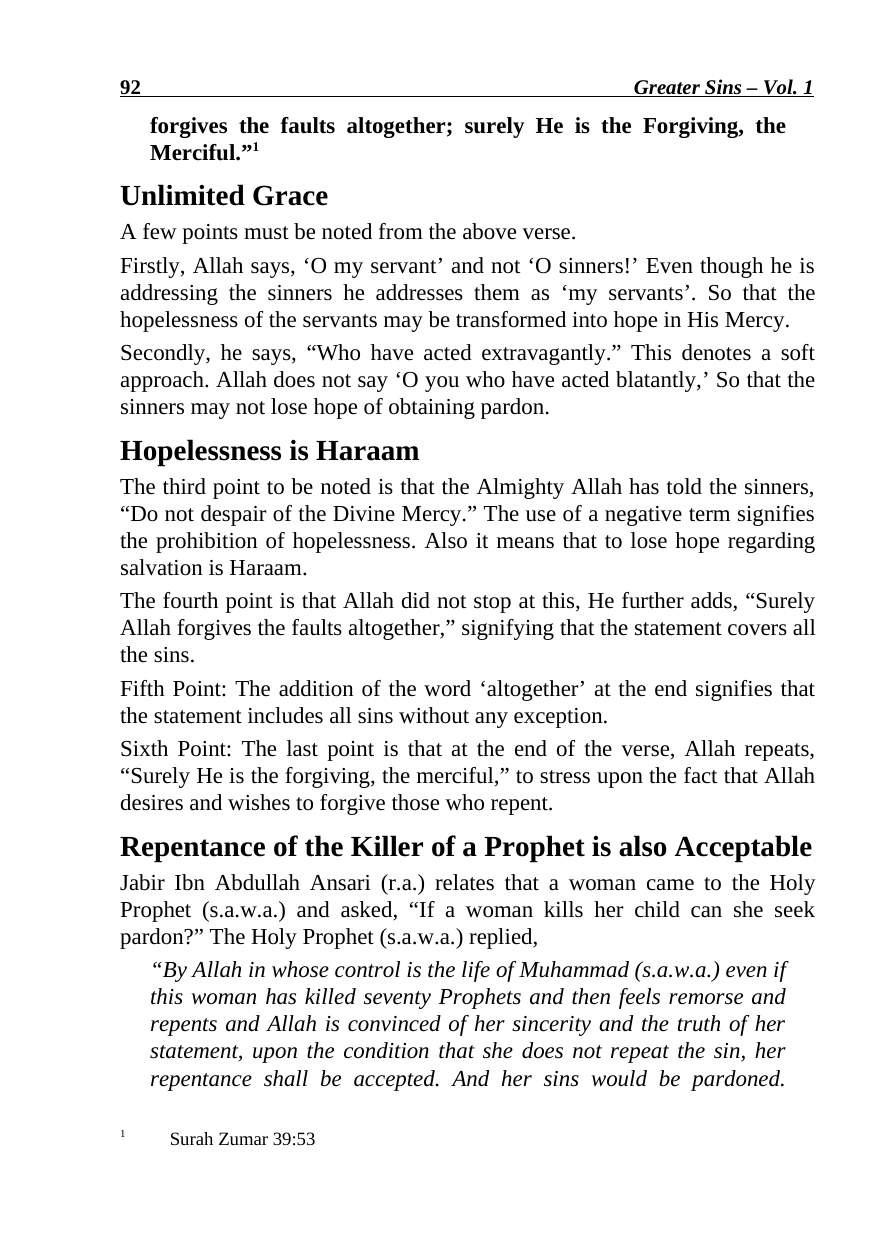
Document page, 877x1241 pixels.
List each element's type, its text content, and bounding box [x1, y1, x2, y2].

subtitle Repentance of the Killer of a Prophet is also Acceptable [120, 829, 817, 862]
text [150, 112, 787, 166]
text Secondly, he says, “Who have acted extravagantly.” This denotes a soft approach. Allah does not say ‘O you who have acted blatantly,’ So that the sinners may not lose hope of obtaining pardon. [120, 339, 817, 420]
text A few points must be noted from the above verse. [120, 218, 817, 245]
text Jabir Ibn Abdullah Ansari (r.a.) relates that a woman came to the Holy Prophet (s.a.w.a.) and asked, “If a woman kills her child can she seek pardon?” The Holy Prophet (s.a.w.a.) replied, [120, 868, 817, 950]
text Fifth Point: The addition of the word ‘altogether’ at the end signifies that the statement includes all sins without any exception. [120, 674, 817, 729]
text The fourth point is that Allah did not stop at this, He further adds, “Surely Allah forgives the faults altogether,” signifying that the statement covers all the sins. [120, 587, 817, 668]
text Sixth Point: The last point is that at the end of the verse, Allah repeats, “Surely He is the forgiving, the merciful,” to stress upon the fact that Allah desires and wishes to forgive those who repent. [120, 735, 817, 816]
subtitle Unlimited Grace [120, 178, 817, 212]
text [150, 956, 787, 1091]
text Firstly, Allah says, ‘O my servant’ and not ‘O sinners!’ Even though he is addressing the sinners he addresses them as ‘my servants’. So that the hopelessness of the servants may be transformed into hope in His Mercy. [120, 251, 817, 333]
text The third point to be noted is that the Almighty Allah has told the sinners, “Do not despair of the Divine Mercy.” The use of a negative term signifies the prohibition of hopelessness. Also it means that to lose hope regarding salvation is Haraam. [120, 472, 817, 581]
subtitle Hopelessness is Haraam [120, 433, 817, 466]
